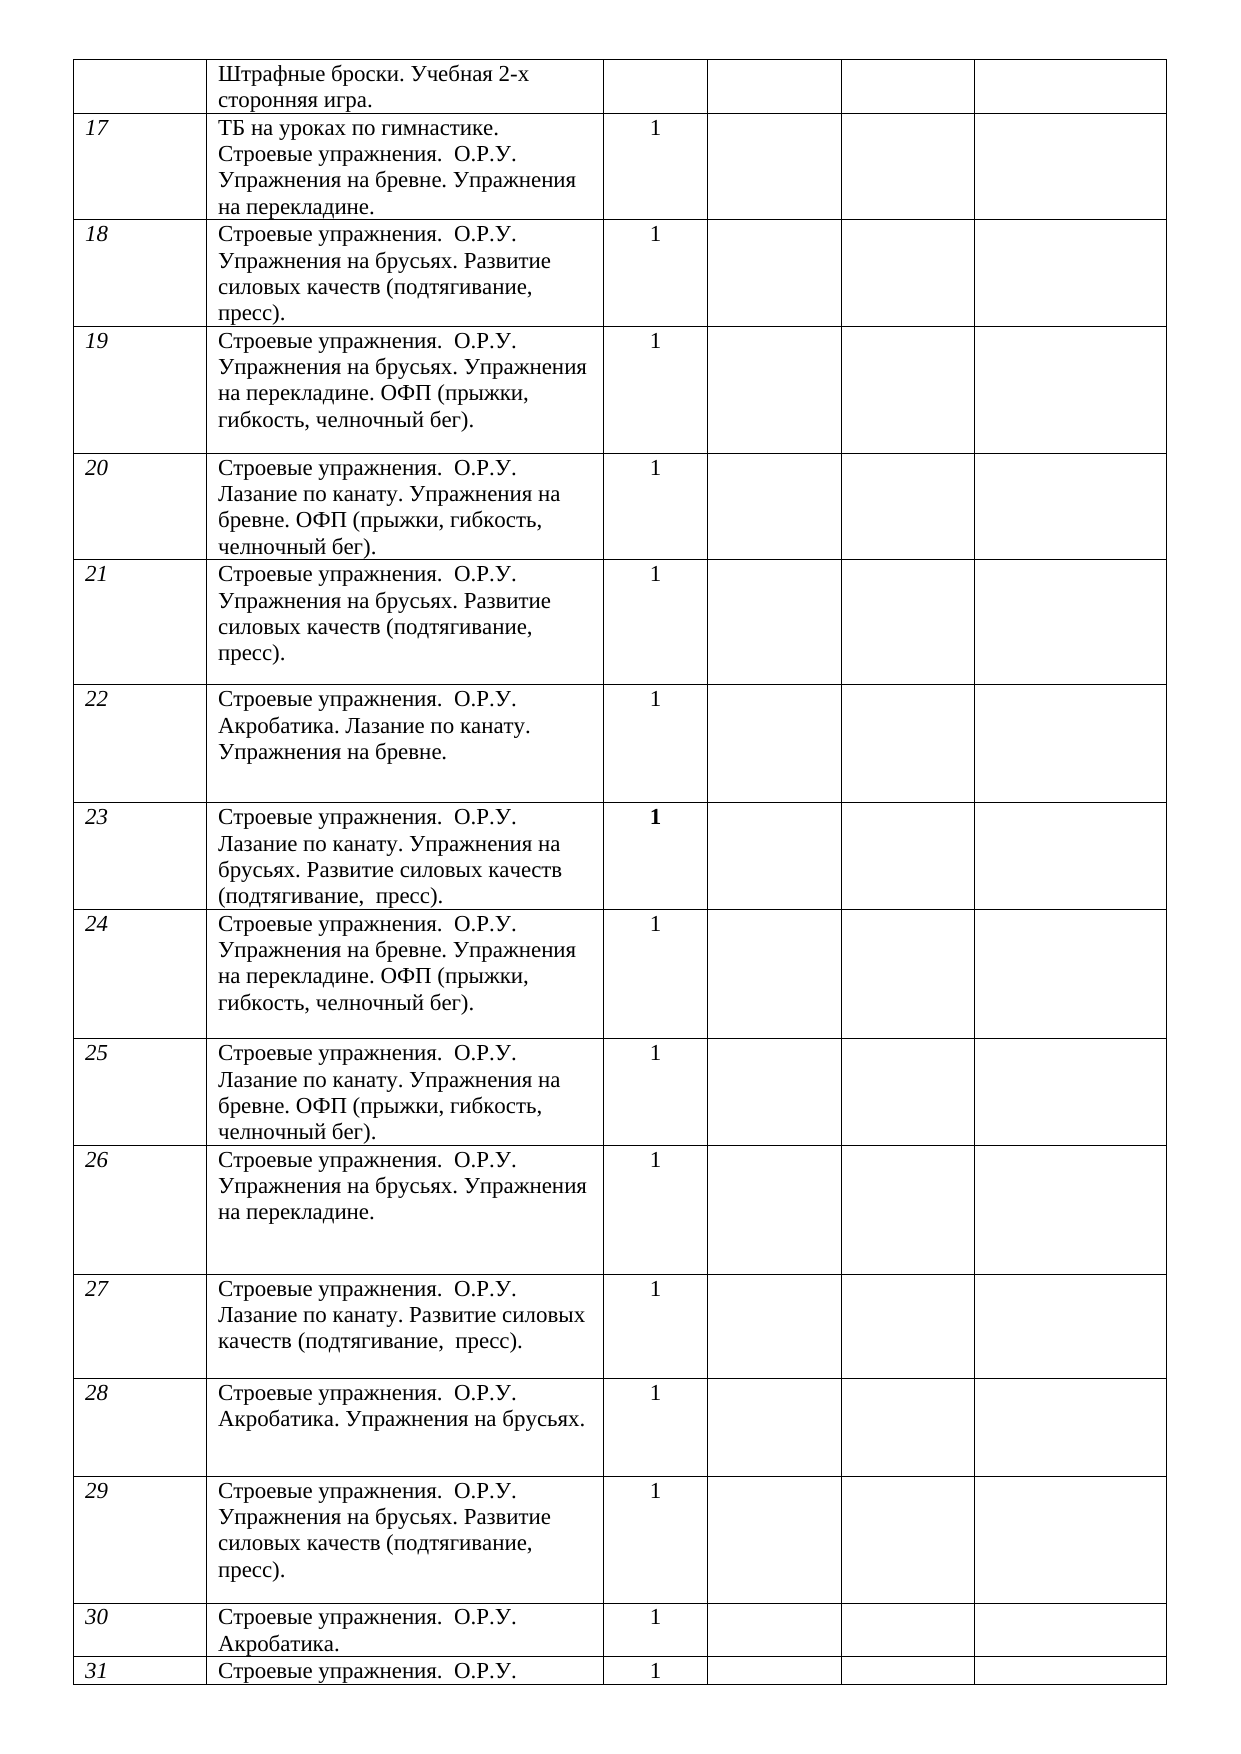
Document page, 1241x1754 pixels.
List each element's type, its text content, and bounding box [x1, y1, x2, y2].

table_cell 1 [604, 1146, 707, 1274]
table_cell 18 [74, 220, 206, 326]
table_cell [842, 60, 974, 113]
table_cell [842, 1604, 974, 1656]
table_cell [842, 803, 974, 909]
table_cell [708, 803, 841, 909]
table_cell [975, 1604, 1166, 1656]
table_cell Строевые упражнения. О.Р.У. Лазание по канату. Упражнения на бревне. ОФП (прыжки, гибкость, челночный бег). [207, 454, 603, 559]
table_cell Строевые упражнения. О.Р.У. Лазание по канату. Развитие силовых качеств (подтягивание, пресс). [207, 1275, 603, 1377]
table_cell [975, 803, 1166, 909]
table_cell [708, 685, 841, 802]
table_cell 1 [604, 1379, 707, 1476]
table_cell [708, 1657, 841, 1683]
table_cell [975, 114, 1166, 219]
table_cell [975, 685, 1166, 802]
table_cell 29 [74, 1477, 206, 1602]
table_cell 25 [74, 1039, 206, 1145]
table_cell 1 [604, 60, 707, 113]
table_cell [708, 114, 841, 219]
table_cell 31 [74, 1657, 206, 1683]
table_cell [975, 560, 1166, 684]
table_cell 19 [74, 327, 206, 453]
table_cell 1 [604, 454, 707, 559]
table_cell [708, 454, 841, 559]
table_cell [842, 1039, 974, 1145]
table_cell [708, 910, 841, 1038]
table_cell 1 [604, 560, 707, 684]
table_cell 1 [604, 327, 707, 453]
table_cell 1 [604, 910, 707, 1038]
table_cell [975, 1477, 1166, 1602]
table_cell 1 [604, 685, 707, 802]
table_cell [842, 220, 974, 326]
table_cell [842, 1275, 974, 1377]
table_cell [207, 1657, 603, 1683]
table_cell 24 [74, 910, 206, 1038]
table_cell [842, 560, 974, 684]
table_cell [842, 327, 974, 453]
table_cell Строевые упражнения. О.Р.У. Акробатика. [207, 1604, 603, 1656]
table_cell [975, 1146, 1166, 1274]
table_cell [708, 1039, 841, 1145]
table_cell 27 [74, 1275, 206, 1377]
table_cell Строевые упражнения. О.Р.У. Акробатика. Упражнения на брусьях. [207, 1379, 603, 1476]
table_cell Строевые упражнения. О.Р.У. Лазание по канату. Упражнения на брусьях. Развитие силовых качеств (подтягивание, пресс). [207, 803, 603, 909]
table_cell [207, 1477, 603, 1602]
table_cell [975, 1275, 1166, 1377]
table_cell [975, 60, 1166, 113]
table_cell [842, 1379, 974, 1476]
table_cell Строевые упражнения. О.Р.У. Лазание по канату. Упражнения на бревне. ОФП (прыжки, гибкость, челночный бег). [207, 1039, 603, 1145]
table_cell [975, 1379, 1166, 1476]
table_cell 1 [604, 1604, 707, 1656]
table_cell [975, 327, 1166, 453]
table_cell 1 [604, 803, 707, 909]
table_cell [708, 220, 841, 326]
table_cell Строевые упражнения. О.Р.У. Упражнения на бревне. Упражнения на перекладине. ОФП (прыжки, гибкость, челночный бег). [207, 910, 603, 1038]
table_cell Строевые упражнения. О.Р.У. Упражнения на брусьях. Развитие силовых качеств (подтягивание, пресс). [207, 560, 603, 684]
table_cell [842, 1657, 974, 1683]
table_cell [842, 910, 974, 1038]
table_cell [842, 114, 974, 219]
table_cell Строевые упражнения. О.Р.У. Упражнения на брусьях. Упражнения на перекладине. ОФП (прыжки, гибкость, челночный бег). [207, 327, 603, 453]
table_cell [708, 560, 841, 684]
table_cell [207, 60, 603, 113]
table_cell [975, 910, 1166, 1038]
table_cell [975, 220, 1166, 326]
table_cell 1 [604, 1477, 707, 1602]
table_cell Строевые упражнения. О.Р.У. Упражнения на брусьях. Развитие силовых качеств (подтягивание, пресс). [207, 220, 603, 326]
table_cell 16 [74, 60, 206, 113]
table_cell [708, 1379, 841, 1476]
table_cell [975, 1039, 1166, 1145]
table_cell [975, 454, 1166, 559]
table_cell 1 [604, 114, 707, 219]
table_cell ТБ на уроках по гимнастике. Строевые упражнения. О.Р.У. Упражнения на бревне. Упражнения на перекладине. [207, 114, 603, 219]
table_cell [708, 60, 841, 113]
table_cell [842, 1477, 974, 1602]
table_cell [975, 1657, 1166, 1683]
table_cell [708, 1604, 841, 1656]
table_cell [708, 1477, 841, 1602]
table_cell Строевые упражнения. О.Р.У. Акробатика. Лазание по канату. Упражнения на бревне. [207, 685, 603, 802]
table_cell [842, 1146, 974, 1274]
table_cell 22 [74, 685, 206, 802]
table_cell [842, 685, 974, 802]
table_cell 28 [74, 1379, 206, 1476]
table_cell Строевые упражнения. О.Р.У. Упражнения на брусьях. Упражнения на перекладине. [207, 1146, 603, 1274]
table_cell 1 [604, 1039, 707, 1145]
table_cell [842, 454, 974, 559]
table_cell 23 [74, 803, 206, 909]
table_cell 21 [74, 560, 206, 684]
table_cell 1 [604, 1275, 707, 1377]
table_cell 30 [74, 1604, 206, 1656]
table_cell 1 [604, 1657, 707, 1683]
table_cell 17 [74, 114, 206, 219]
table_cell 20 [74, 454, 206, 559]
table_cell 1 [604, 220, 707, 326]
table_cell [708, 1146, 841, 1274]
table_cell [708, 1275, 841, 1377]
table_cell 26 [74, 1146, 206, 1274]
table_cell [708, 327, 841, 453]
